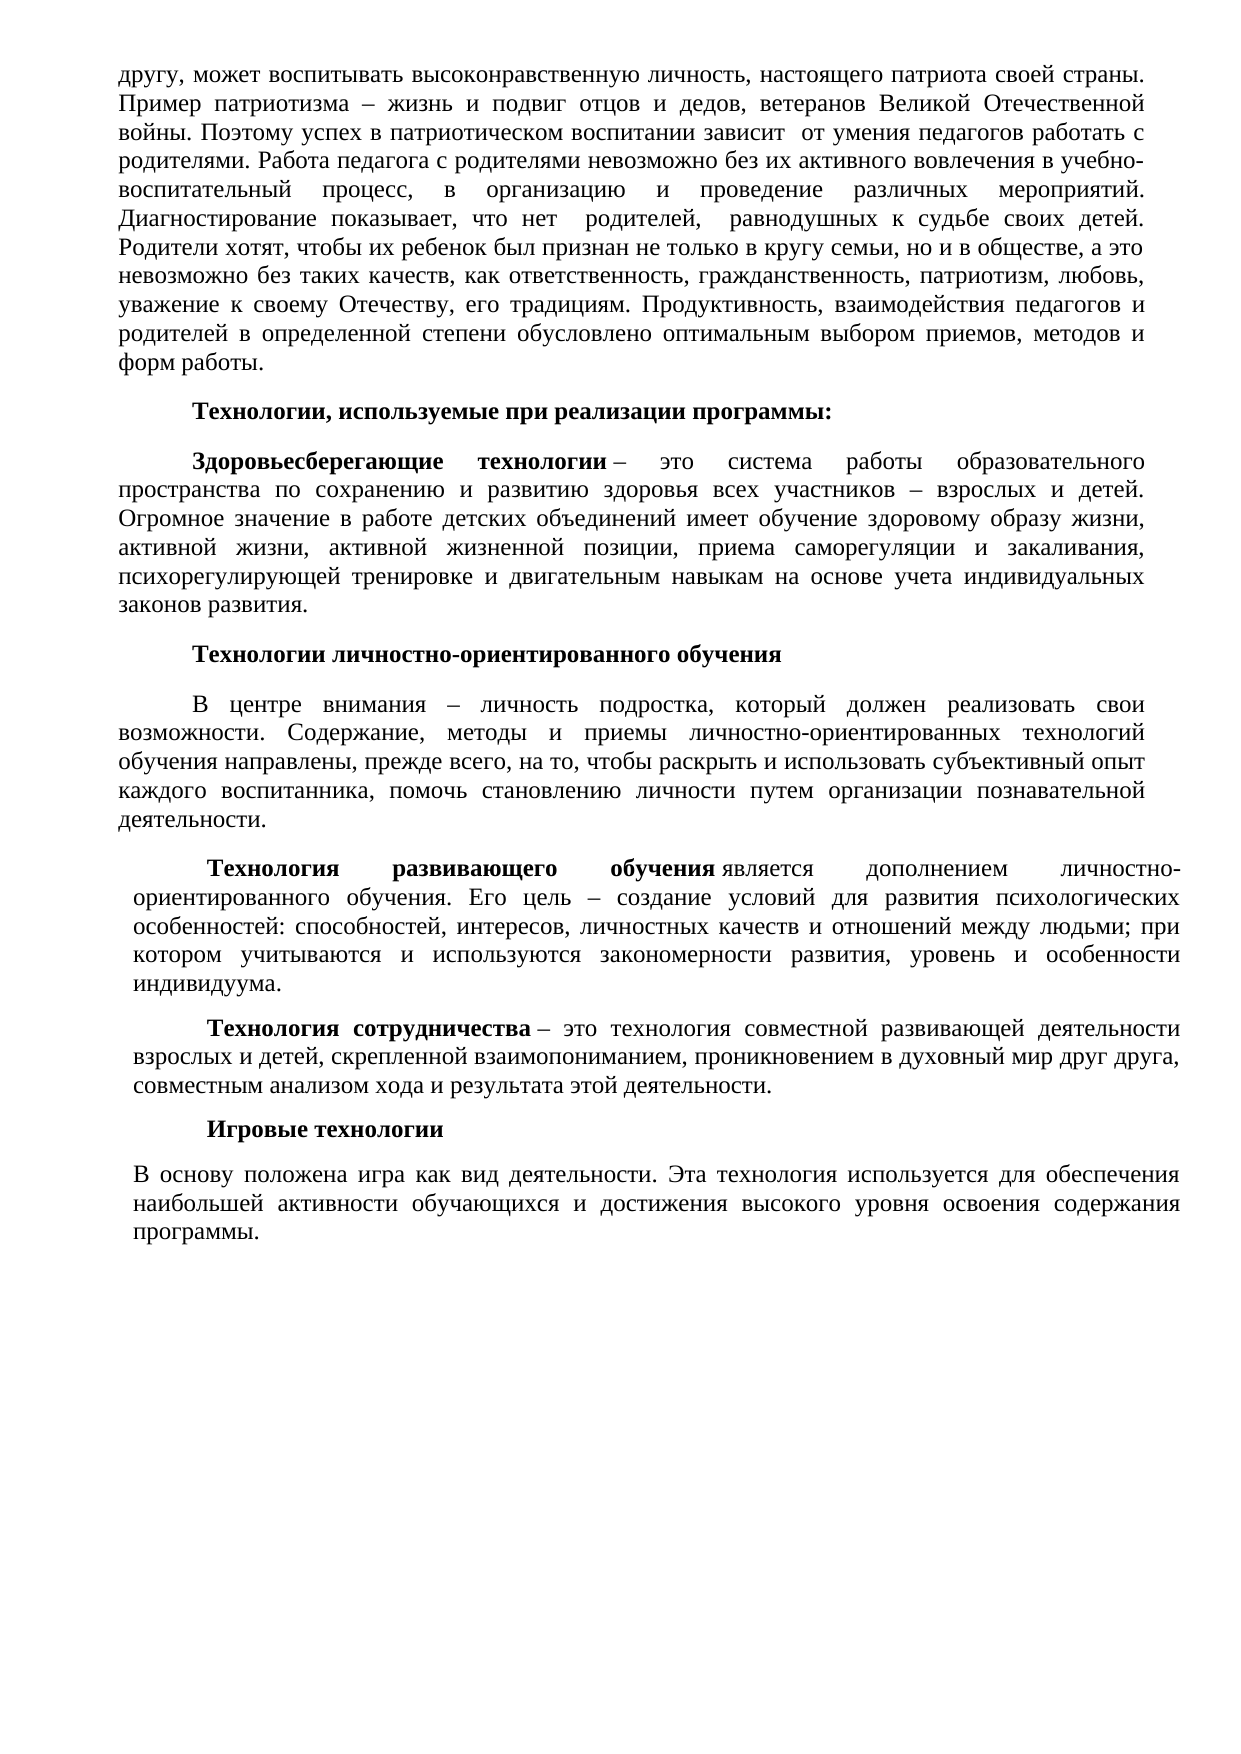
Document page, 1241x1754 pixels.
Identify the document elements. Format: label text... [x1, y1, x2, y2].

text Здоровьесберегающие технологии – это система работы образовательного пространства по сохранению и развитию здоровья всех участников – взрослых и детей. Огромное значение в работе детских объединений имеет обучение здоровому образу жизни, активной жизни, активной жизненной позиции, приема саморегуляции и закаливания, психорегулирующей тренировке и двигательным навыкам на основе учета индивидуальных законов развития. [118, 446, 1146, 618]
text В центре внимания – личность подростка, который должен реализовать свои возможности. Содержание, методы и приемы личностно-ориентированных технологий обучения направлены, прежде всего, на то, чтобы раскрыть и использовать субъективный опыт каждого воспитанника, помочь становлению личности путем организации познавательной деятельности. [118, 689, 1146, 832]
text Технологии, используемые при реализации программы: [118, 396, 1146, 425]
text Игровые технологии [133, 1114, 1181, 1143]
text Технология развивающего обучения является дополнением личностно-ориентированного обучения. Его цель – создание условий для развития психологических особенностей: способностей, интересов, личностных качеств и отношений между людьми; при котором учитываются и используются закономерности развития, уровень и особенности индивидуума. [133, 853, 1181, 997]
text В основу положена игра как вид деятельности. Эта технология используется для обеспечения наибольшей активности обучающихся и достижения высокого уровня освоения содержания программы. [133, 1159, 1181, 1245]
text Технология сотрудничества – это технология совместной развивающей деятельности взрослых и детей, скрепленной взаимопониманием, проникновением в духовный мир друг друга, совместным анализом хода и результата этой деятельности. [133, 1013, 1181, 1099]
text Технологии личностно-ориентированного обучения [118, 639, 1146, 668]
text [118, 59, 1146, 375]
